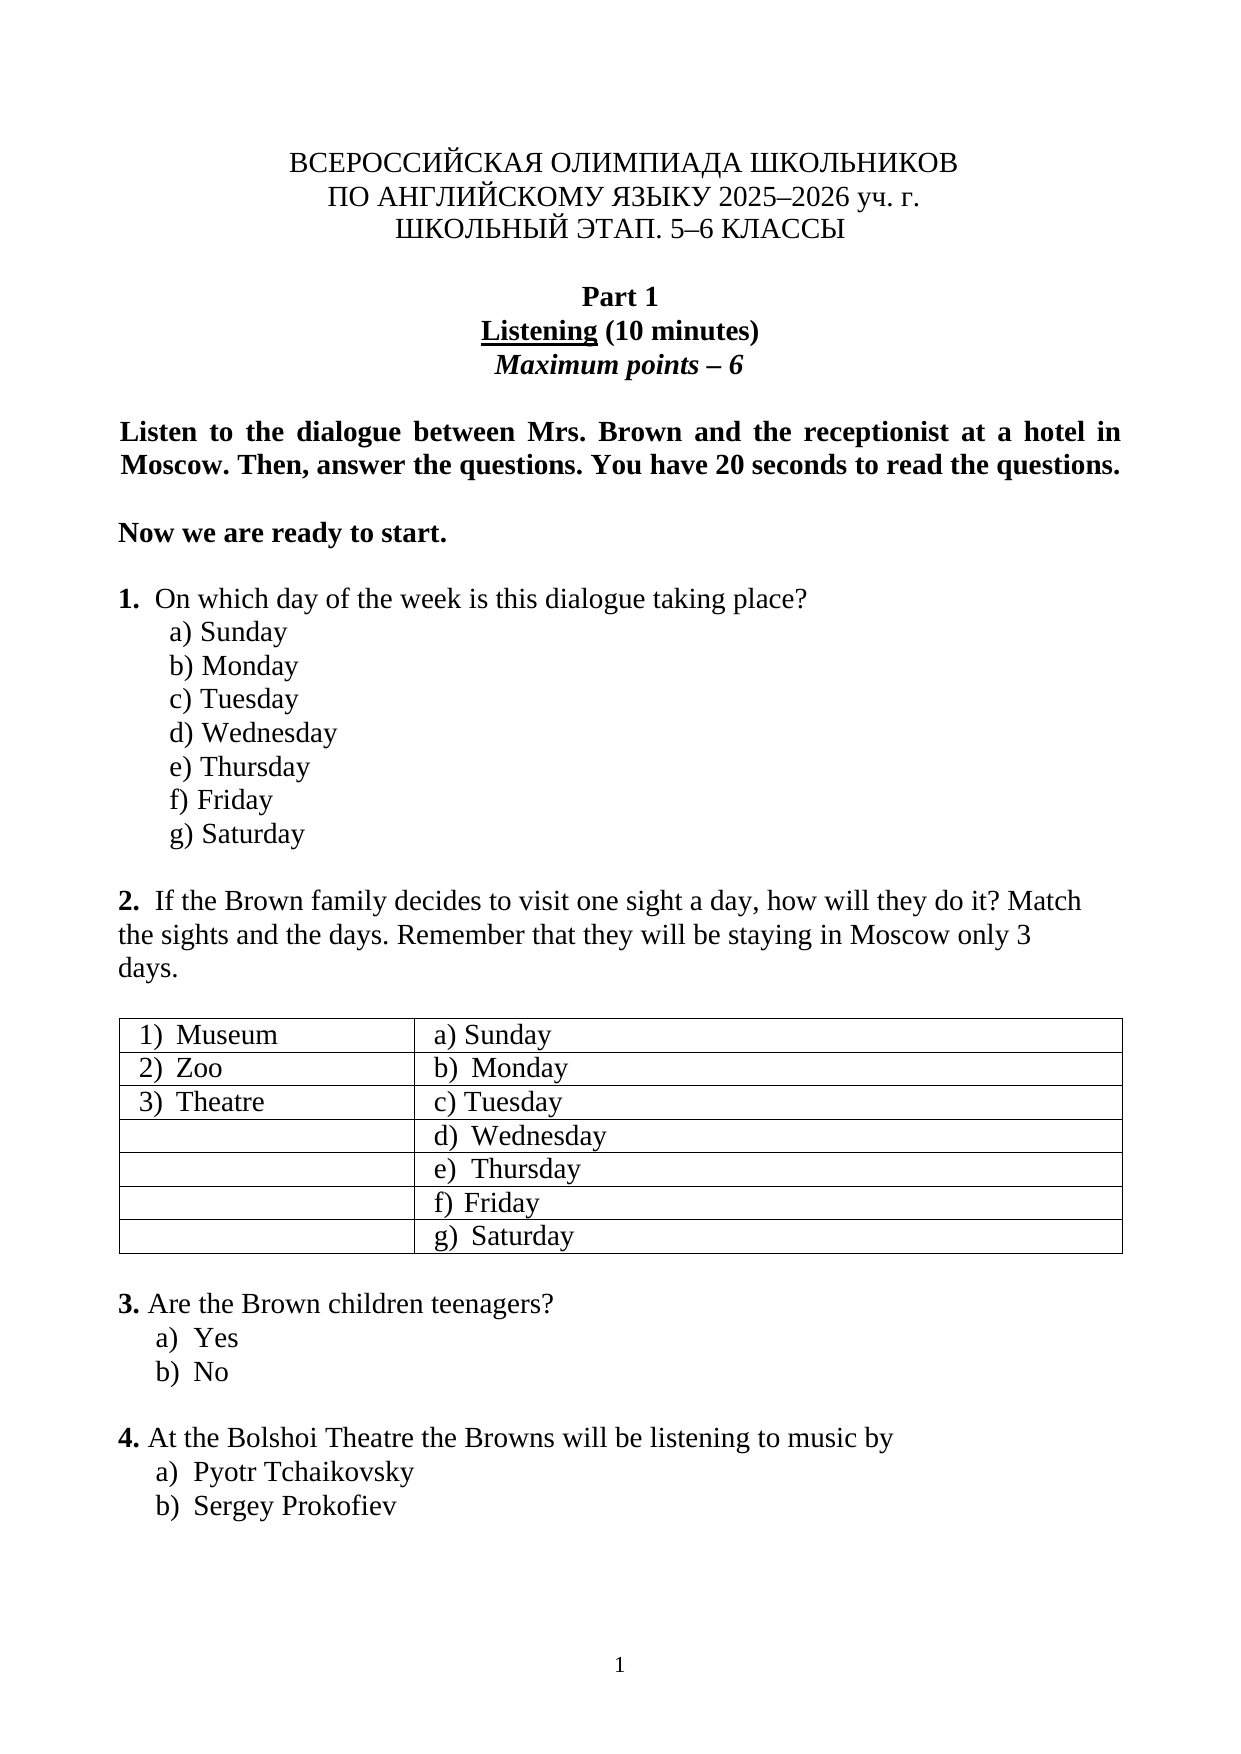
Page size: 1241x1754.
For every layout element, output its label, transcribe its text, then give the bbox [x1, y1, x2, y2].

table_cell 2) Zoo [120, 1053, 414, 1085]
list Sunday [169, 615, 1144, 648]
list On which day of the week is this dialogue taking place? [118, 581, 1144, 615]
list Saturday [169, 816, 1144, 850]
list Yes [155, 1320, 1144, 1354]
list Friday [169, 783, 1144, 816]
table_cell [120, 1220, 414, 1253]
table_header a) Sunday [415, 1019, 1122, 1052]
list Monday [169, 648, 1144, 682]
table_cell [120, 1120, 414, 1152]
table_cell d) Wednesday [415, 1120, 1122, 1152]
list Tuesday [169, 682, 1144, 715]
table_header 1) Museum [120, 1019, 414, 1052]
table_cell 3) Theatre [120, 1086, 414, 1119]
text ВСЕРОССИЙСКАЯ ОЛИМПИАДА ШКОЛЬНИКОВ ПО АНГЛИЙСКОМУ ЯЗЫКУ 2025–2026 уч. г. [289, 145, 958, 212]
list Thursday [169, 749, 1144, 783]
table_cell c) Tuesday [415, 1086, 1122, 1119]
list Are the Brown children teenagers? [118, 1287, 1144, 1320]
table_cell [120, 1187, 414, 1219]
text ШКОЛЬНЫЙ ЭТАП. 5–6 КЛАССЫ [282, 212, 958, 246]
list At the Bolshoi Theatre the Browns will be listening to music by [118, 1421, 1144, 1454]
list No [155, 1354, 1144, 1387]
table_cell f) Friday [415, 1187, 1122, 1219]
text Listening (10 minutes) [282, 313, 958, 347]
text Listen to the dialogue between Mrs. Brown and the receptionist at a hotel in Moscow. Then, answer the questions. You have 20 seconds to read the questions. [118, 414, 1123, 481]
text Part 1 [282, 279, 958, 313]
table_cell b) Monday [415, 1053, 1122, 1085]
table_cell g) Saturday [415, 1220, 1122, 1253]
table_cell [120, 1153, 414, 1186]
list Sergey Prokofiev [155, 1488, 1144, 1522]
table_cell e) Thursday [415, 1153, 1122, 1186]
list Wednesday [169, 715, 1144, 749]
list If the Brown family decides to visit one sight a day, how will they do it? Match the sights and the days. Remember that they will be staying in Moscow only 3 days. [118, 883, 1098, 984]
list Pyotr Tchaikovsky [155, 1454, 1144, 1488]
text Maximum points – 6 [282, 347, 958, 381]
text Now we are ready to start. [118, 515, 1144, 548]
